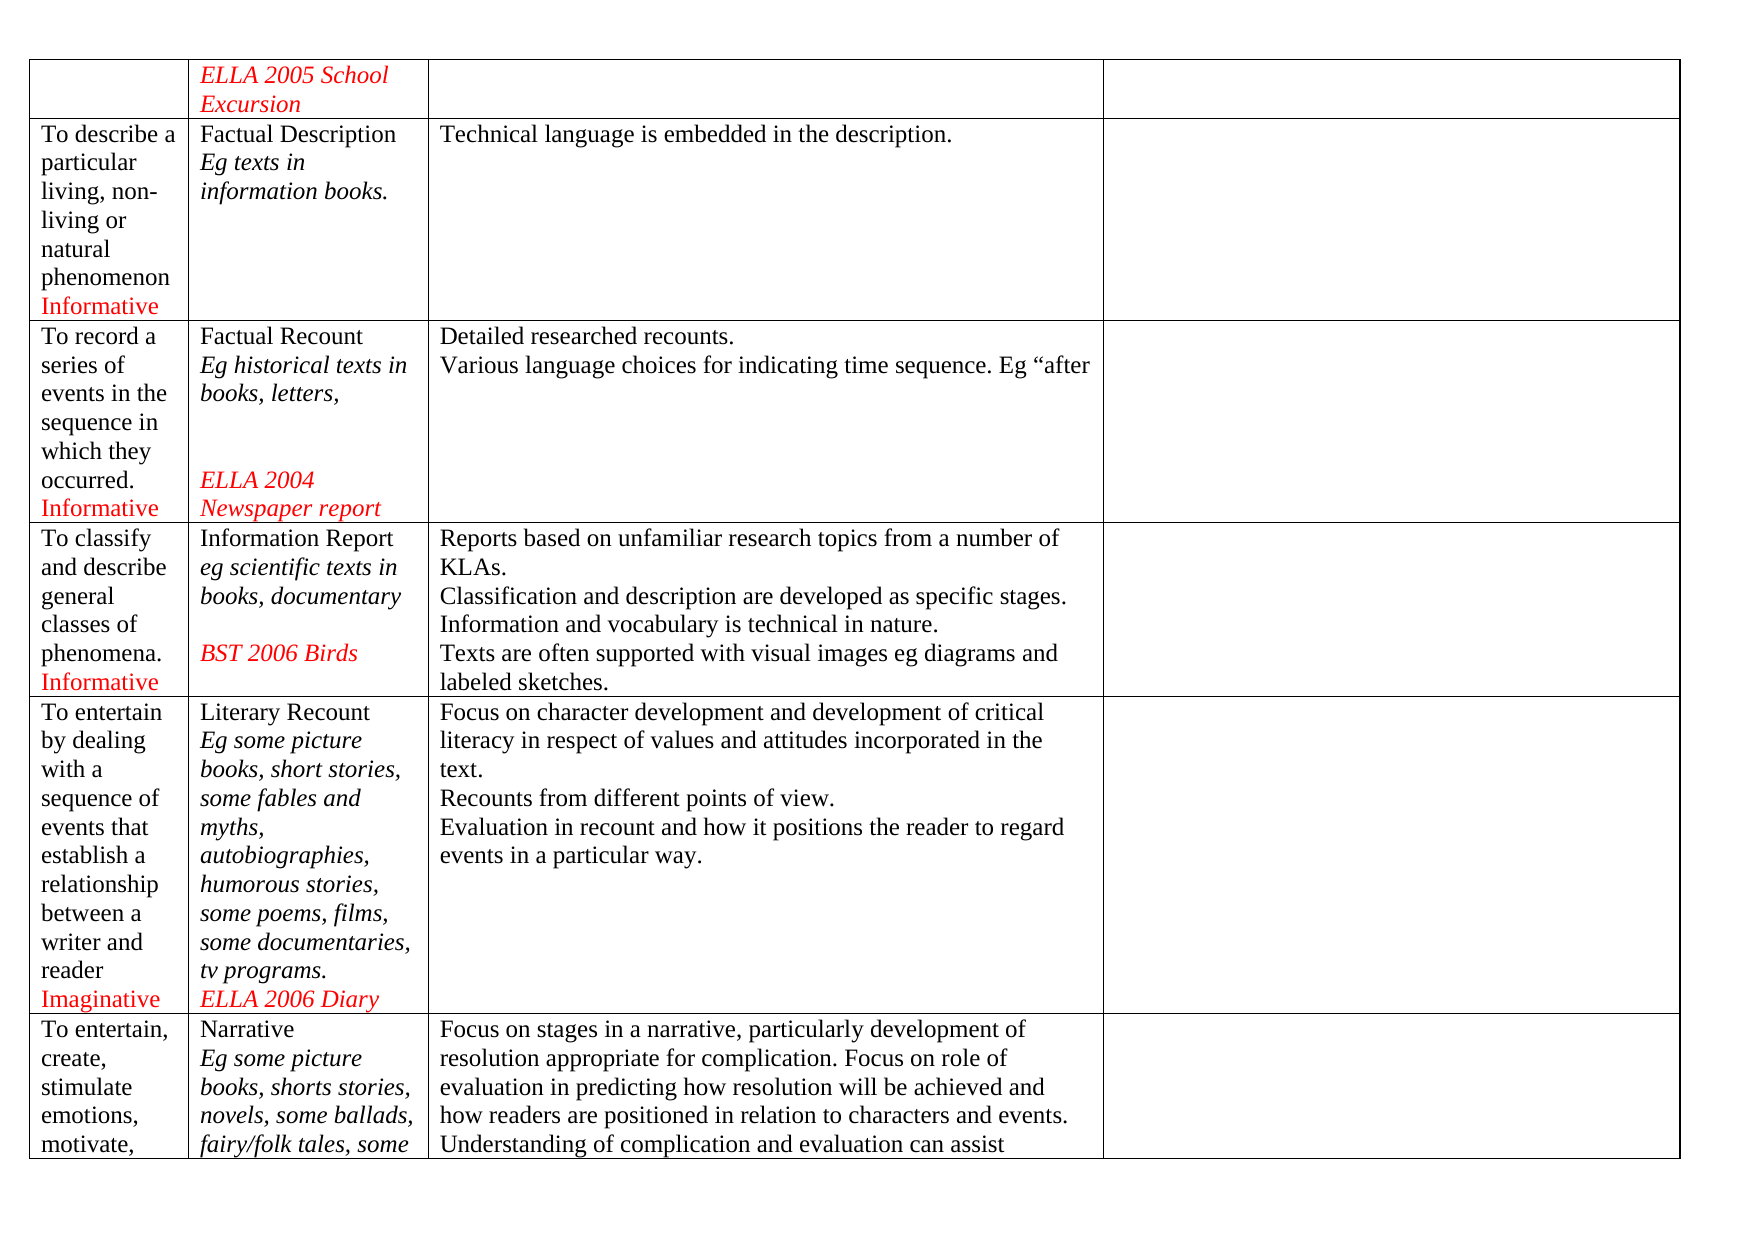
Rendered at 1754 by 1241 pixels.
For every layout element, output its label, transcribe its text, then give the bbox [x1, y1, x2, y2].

table_cell To describe a particular living, non-living or natural phenomenon Informative [30, 119, 188, 320]
table_cell Detailed researched recounts. Various language choices for indicating time sequence. Eg “after [429, 321, 1103, 522]
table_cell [189, 60, 428, 118]
table_cell Factual Description Eg texts in information books. [189, 119, 428, 320]
table_cell Literary Recount Eg some picture books, short stories, some fables and myths, autobiographies, humorous stories, some poems, films, some documentaries, tv programs. ELLA 2006 Diary [189, 697, 428, 1013]
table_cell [429, 1014, 1103, 1158]
table_cell [1104, 119, 1679, 320]
table_cell [1104, 1014, 1679, 1158]
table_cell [30, 1014, 188, 1158]
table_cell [189, 1014, 428, 1158]
table_cell Factual Recount Eg historical texts in books, letters, ELLA 2004 Newspaper report [189, 321, 428, 522]
table_cell Technical language is embedded in the description. [429, 119, 1103, 320]
table_cell [1104, 523, 1679, 696]
table_cell To entertain by dealing with a sequence of events that establish a relationship between a writer and reader Imaginative [30, 697, 188, 1013]
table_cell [30, 60, 188, 118]
table_cell [1104, 697, 1679, 1013]
table_cell [1104, 60, 1679, 118]
table_cell Reports based on unfamiliar research topics from a number of KLAs. Classification and description are developed as specific stages. Information and vocabulary is technical in nature. Texts are often supported with visual images eg diagrams and labeled sketches. [429, 523, 1103, 696]
table_cell [1104, 321, 1679, 522]
table_cell Focus on character development and development of critical literacy in respect of values and attitudes incorporated in the text. Recounts from different points of view. Evaluation in recount and how it positions the reader to regard events in a particular way. [429, 697, 1103, 1013]
table_cell Information Report eg scientific texts in books, documentary BST 2006 Birds [189, 523, 428, 696]
table_cell To classify and describe general classes of phenomena. Informative [30, 523, 188, 696]
table_cell To record a series of events in the sequence in which they occurred. Informative [30, 321, 188, 522]
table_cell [429, 60, 1103, 118]
